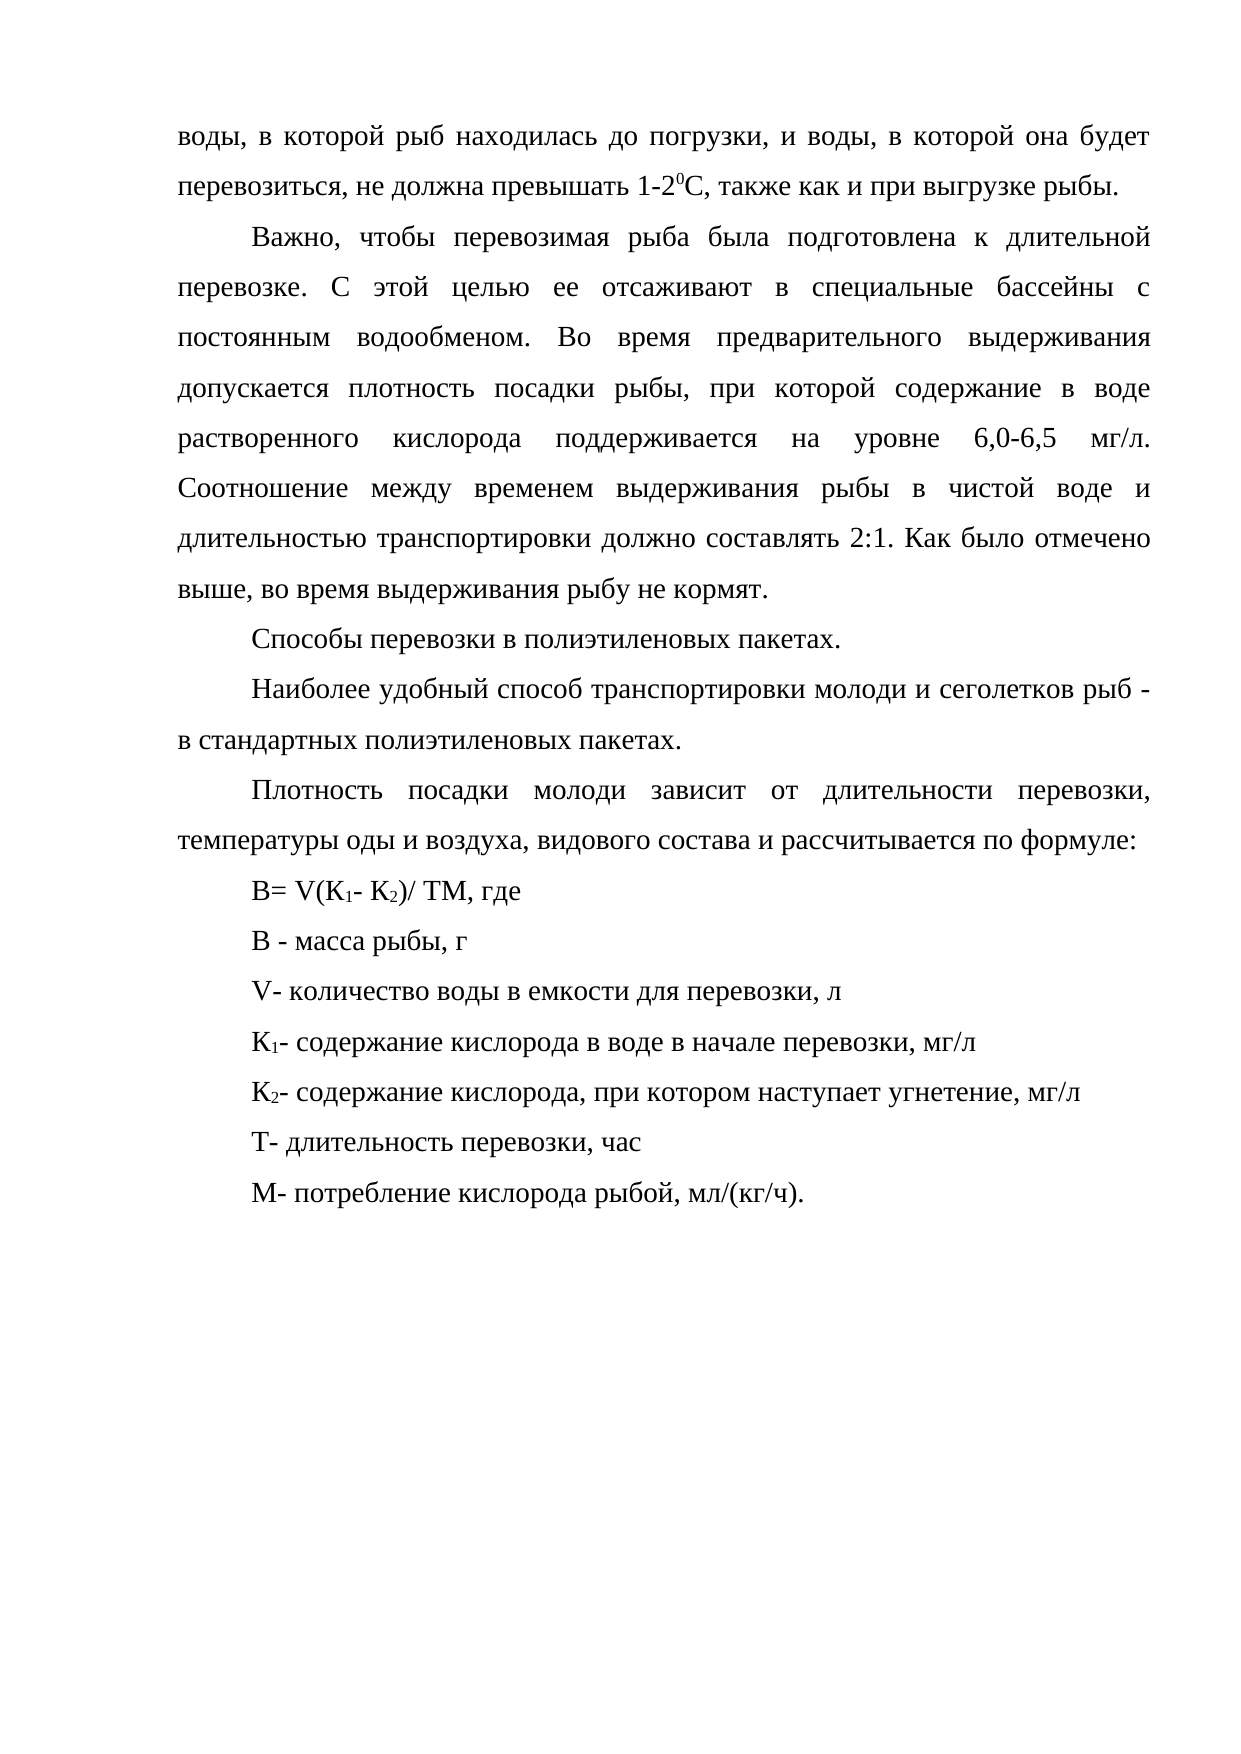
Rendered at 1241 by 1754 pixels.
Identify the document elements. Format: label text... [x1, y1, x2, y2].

text Важно, чтобы перевозимая рыба была подготовлена к длительной перевозке. С этой целью ее отсаживают в специальные бассейны с постоянным водообменом. Во время предварительного выдерживания допускается плотность посадки рыбы, при которой содержание в воде растворенного кислорода поддерживается на уровне 6,0-6,5 мг/л. Соотношение между временем выдерживания рыбы в чистой воде и длительностью транспортировки должно составлять 2:1. Как было отмечено выше, во время выдерживания рыбу не кормят. [177, 219, 1152, 604]
text К1- содержание кислорода в воде в начале перевозки, мг/л [177, 1024, 1152, 1057]
text Плотность посадки молоди зависит от длительности перевозки, температуры оды и воздуха, видового состава и рассчитывается по формуле: [177, 772, 1152, 856]
text V- количество воды в емкости для перевозки, л [177, 973, 1152, 1007]
text В - масса рыбы, г [177, 923, 1152, 957]
text Т- длительность перевозки, час [177, 1124, 1152, 1158]
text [177, 118, 1152, 202]
text Наиболее удобный способ транспортировки молоди и сеголетков рыб - в стандартных полиэтиленовых пакетах. [177, 672, 1152, 755]
text М- потребление кислорода рыбой, мл/(кг/ч). [177, 1175, 1152, 1208]
text В= V(К1- К2)/ ТМ, где [177, 873, 1152, 906]
text К2- содержание кислорода, при котором наступает угнетение, мг/л [177, 1074, 1152, 1108]
text Способы перевозки в полиэтиленовых пакетах. [177, 621, 1152, 655]
